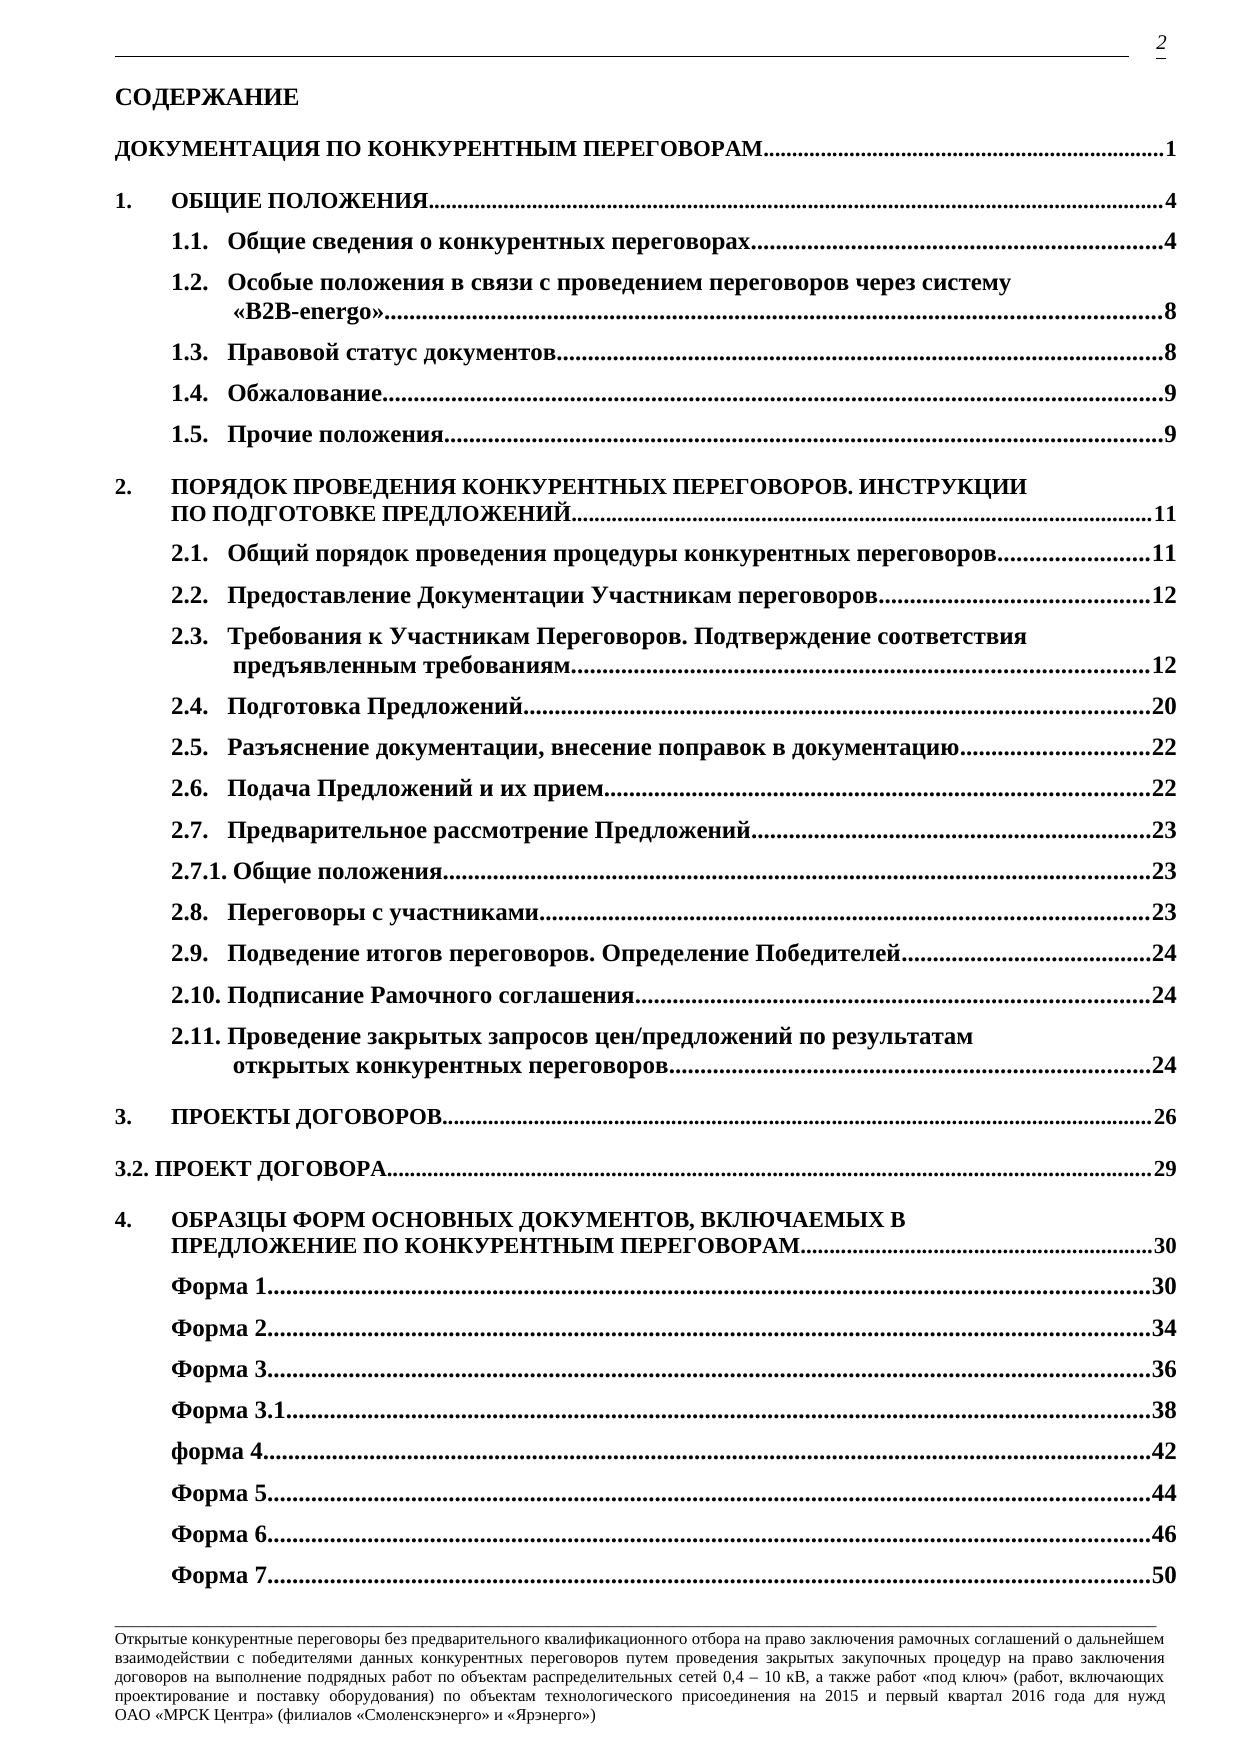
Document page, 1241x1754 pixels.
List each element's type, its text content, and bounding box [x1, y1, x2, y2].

text 2.8. Переговоры с участниками 23 [171, 897, 1048, 926]
text 2. Порядок проведения конкурентных переговоров. Инструкции по подготовке Предложений 11 [114, 473, 1048, 526]
text 2.7. Предварительное рассмотрение Предложений 23 [171, 815, 1048, 843]
text 2.10. Подписание Рамочного соглашения 24 [171, 980, 1048, 1008]
text Форма 3.1 38 [171, 1395, 1048, 1424]
text 1.3. Правовой статус документов 8 [171, 337, 1048, 366]
text 1.1. Общие сведения о конкурентных переговорах 4 [171, 226, 1048, 254]
text форма 4. 42 [171, 1436, 1048, 1465]
text Документация по конкурентным переговорам 1 [114, 136, 1048, 162]
text Форма 5. 44 [171, 1478, 1048, 1506]
text 1.2. Особые положения в связи с проведением переговоров через систему «B2B-energo» 8 [171, 267, 1048, 324]
text Форма 3. 36 [171, 1354, 1048, 1383]
text 3. Проекты договоров 26 [114, 1103, 1048, 1130]
text 2.5. Разъяснение документации, внесение поправок в документацию 22 [171, 732, 1048, 761]
text сОДЕРЖАНИЕ [114, 82, 1048, 111]
text Форма 1. 30 [171, 1271, 1048, 1300]
text 2.9. Подведение итогов переговоров. Определение Победителей 24 [171, 938, 1048, 967]
text 2.2. Предоставление Документации Участникам переговоров 12 [171, 580, 1048, 608]
text 1. ОБЩИЕ ПОЛОЖЕНИЯ 4 [114, 187, 1048, 213]
text 2.3. Требования к Участникам Переговоров. Подтверждение соответствия предъявленным требованиям. 12 [171, 621, 1048, 678]
text 3.2. Проект Договора 29 [114, 1155, 1048, 1181]
text 1.4. Обжалование 9 [171, 378, 1048, 407]
text 1.5. Прочие положения 9 [171, 419, 1048, 448]
text 2.6. Подача Предложений и их прием 22 [171, 773, 1048, 802]
text 2.1. Общий порядок проведения процедуры конкурентных переговоров 11 [171, 538, 1048, 567]
text 2.7.1. Общие положения 23 [171, 856, 1048, 885]
text 4. ОБРАЗЦЫ ФОРМ ОСНОВНЫХ ДОКУМЕНТОВ, ВКЛЮЧАЕМЫХ В ПРЕДЛОЖЕНИЕ ПО КОНКУРЕНТНЫМ ПЕРЕГОВОРАМ 30 [114, 1206, 1048, 1259]
text Форма 6. 46 [171, 1519, 1048, 1548]
text Форма 2. 34 [171, 1313, 1048, 1341]
text 2.4. Подготовка Предложений 20 [171, 691, 1048, 720]
text 2.11. Проведение закрытых запросов цен/предложений по результатам открытых конкурентных переговоров 24 [171, 1021, 1048, 1078]
text Форма 7. 50 [171, 1560, 1048, 1589]
